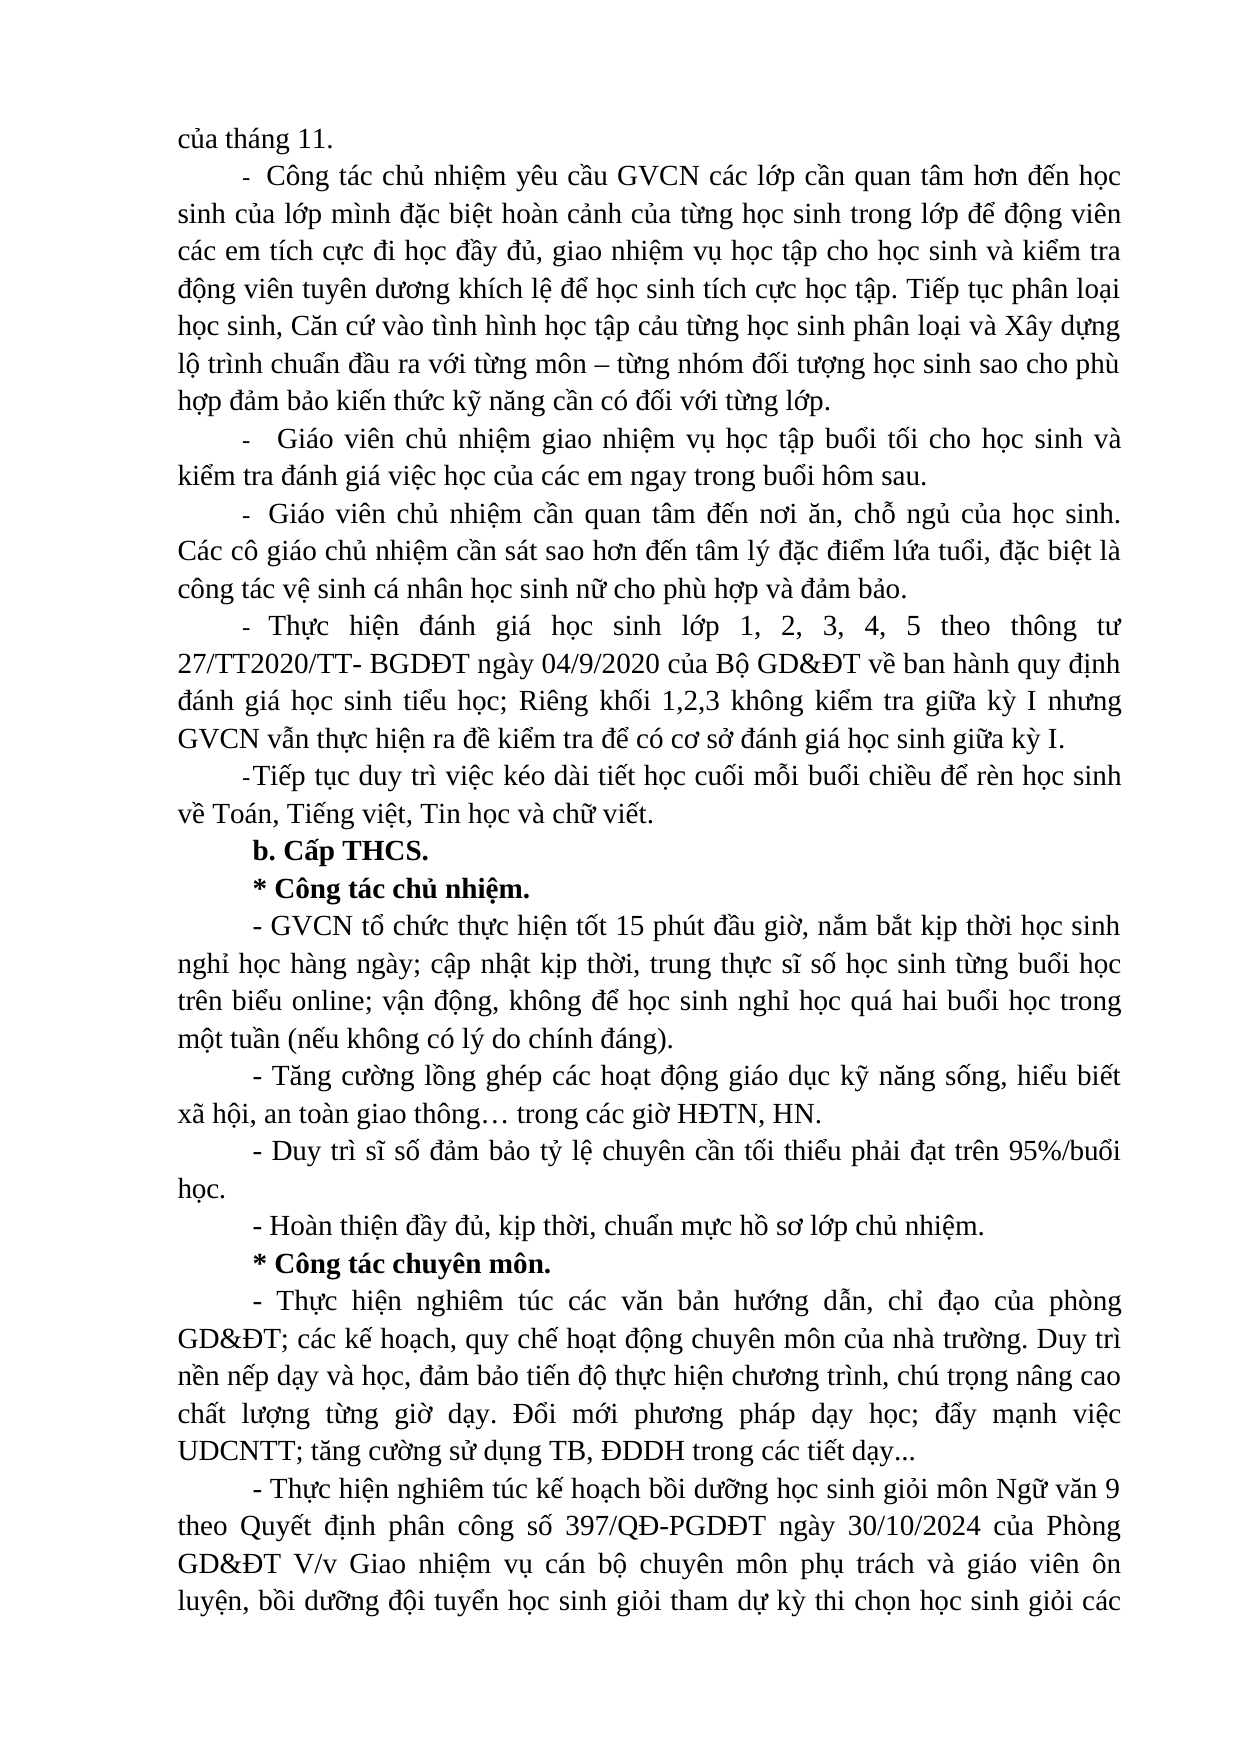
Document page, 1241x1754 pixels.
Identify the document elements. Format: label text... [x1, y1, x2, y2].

text b. Cấp THCS. [177, 831, 1122, 868]
text * Công tác chuyên môn. [177, 1243, 1122, 1281]
list Công tác chủ nhiệm yêu cầu GVCN các lớp cần quan tâm hơn đến học sinh của lớp mình đặc biệt hoàn cảnh của từng học sinh trong lớp để động viên các em tích cực đi học đầy đủ, giao nhiệm vụ học tập cho học sinh và kiểm tra động viên tuyên dương khích lệ để học sinh tích cực học tập. Tiếp tục phân loại học sinh, Căn cứ vào tình hình học tập cảu từng học sinh phân loại và Xây dựng lộ trình chuẩn đầu ra với từng môn – từng nhóm đối tượng học sinh sao cho phù hợp đảm bảo kiến thức kỹ năng cần có đối với từng lớp. [177, 156, 1122, 418]
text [177, 1468, 1122, 1618]
text - Tăng cường lồng ghép các hoạt động giáo dục kỹ năng sống, hiểu biết xã hội, an toàn giao thông… trong các giờ HĐTN, HN. [177, 1056, 1122, 1131]
text - GVCN tổ chức thực hiện tốt 15 phút đầu giờ, nắm bắt kịp thời học sinh nghỉ học hàng ngày; cập nhật kịp thời, trung thực sĩ số học sinh từng buổi học trên biểu online; vận động, không để học sinh nghỉ học quá hai buổi học trong một tuần (nếu không có lý do chính đáng). [177, 906, 1122, 1056]
list Giáo viên chủ nhiệm cần quan tâm đến nơi ăn, chỗ ngủ của học sinh. Các cô giáo chủ nhiệm cần sát sao hơn đến tâm lý đặc điểm lứa tuổi, đặc biệt là công tác vệ sinh cá nhân học sinh nữ cho phù hợp và đảm bảo. [177, 493, 1122, 606]
text - Hoàn thiện đầy đủ, kịp thời, chuẩn mực hồ sơ lớp chủ nhiệm. [177, 1206, 1122, 1243]
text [177, 118, 1122, 156]
text * Công tác chủ nhiệm. [177, 868, 1122, 906]
list Giáo viên chủ nhiệm giao nhiệm vụ học tập buổi tối cho học sinh và kiểm tra đánh giá việc học của các em ngay trong buổi hôm sau. [177, 418, 1122, 493]
list Thực hiện đánh giá học sinh lớp 1, 2, 3, 4, 5 theo thông tư 27/TT2020/TT- BGDĐT ngày 04/9/2020 của Bộ GD&ĐT về ban hành quy định đánh giá học sinh tiểu học; Riêng khối 1,2,3 không kiểm tra giữa kỳ I nhưng GVCN vẫn thực hiện ra đề kiểm tra để có cơ sở đánh giá học sinh giữa kỳ I. [177, 606, 1122, 756]
text - Duy trì sĩ số đảm bảo tỷ lệ chuyên cần tối thiểu phải đạt trên 95%/buổi học. [177, 1131, 1122, 1206]
list Tiếp tục duy trì việc kéo dài tiết học cuối mỗi buổi chiều để rèn học sinh về Toán, Tiếng việt, Tin học và chữ viết. [177, 756, 1122, 831]
text - Thực hiện nghiêm túc các văn bản hướng dẫn, chỉ đạo của phòng GD&ĐT; các kế hoạch, quy chế hoạt động chuyên môn của nhà trường. Duy trì nền nếp dạy và học, đảm bảo tiến độ thực hiện chương trình, chú trọng nâng cao chất lượng từng giờ dạy. Đổi mới phương pháp dạy học; đẩy mạnh việc UDCNTT; tăng cường sử dụng TB, ĐDDH trong các tiết dạy... [177, 1281, 1122, 1468]
